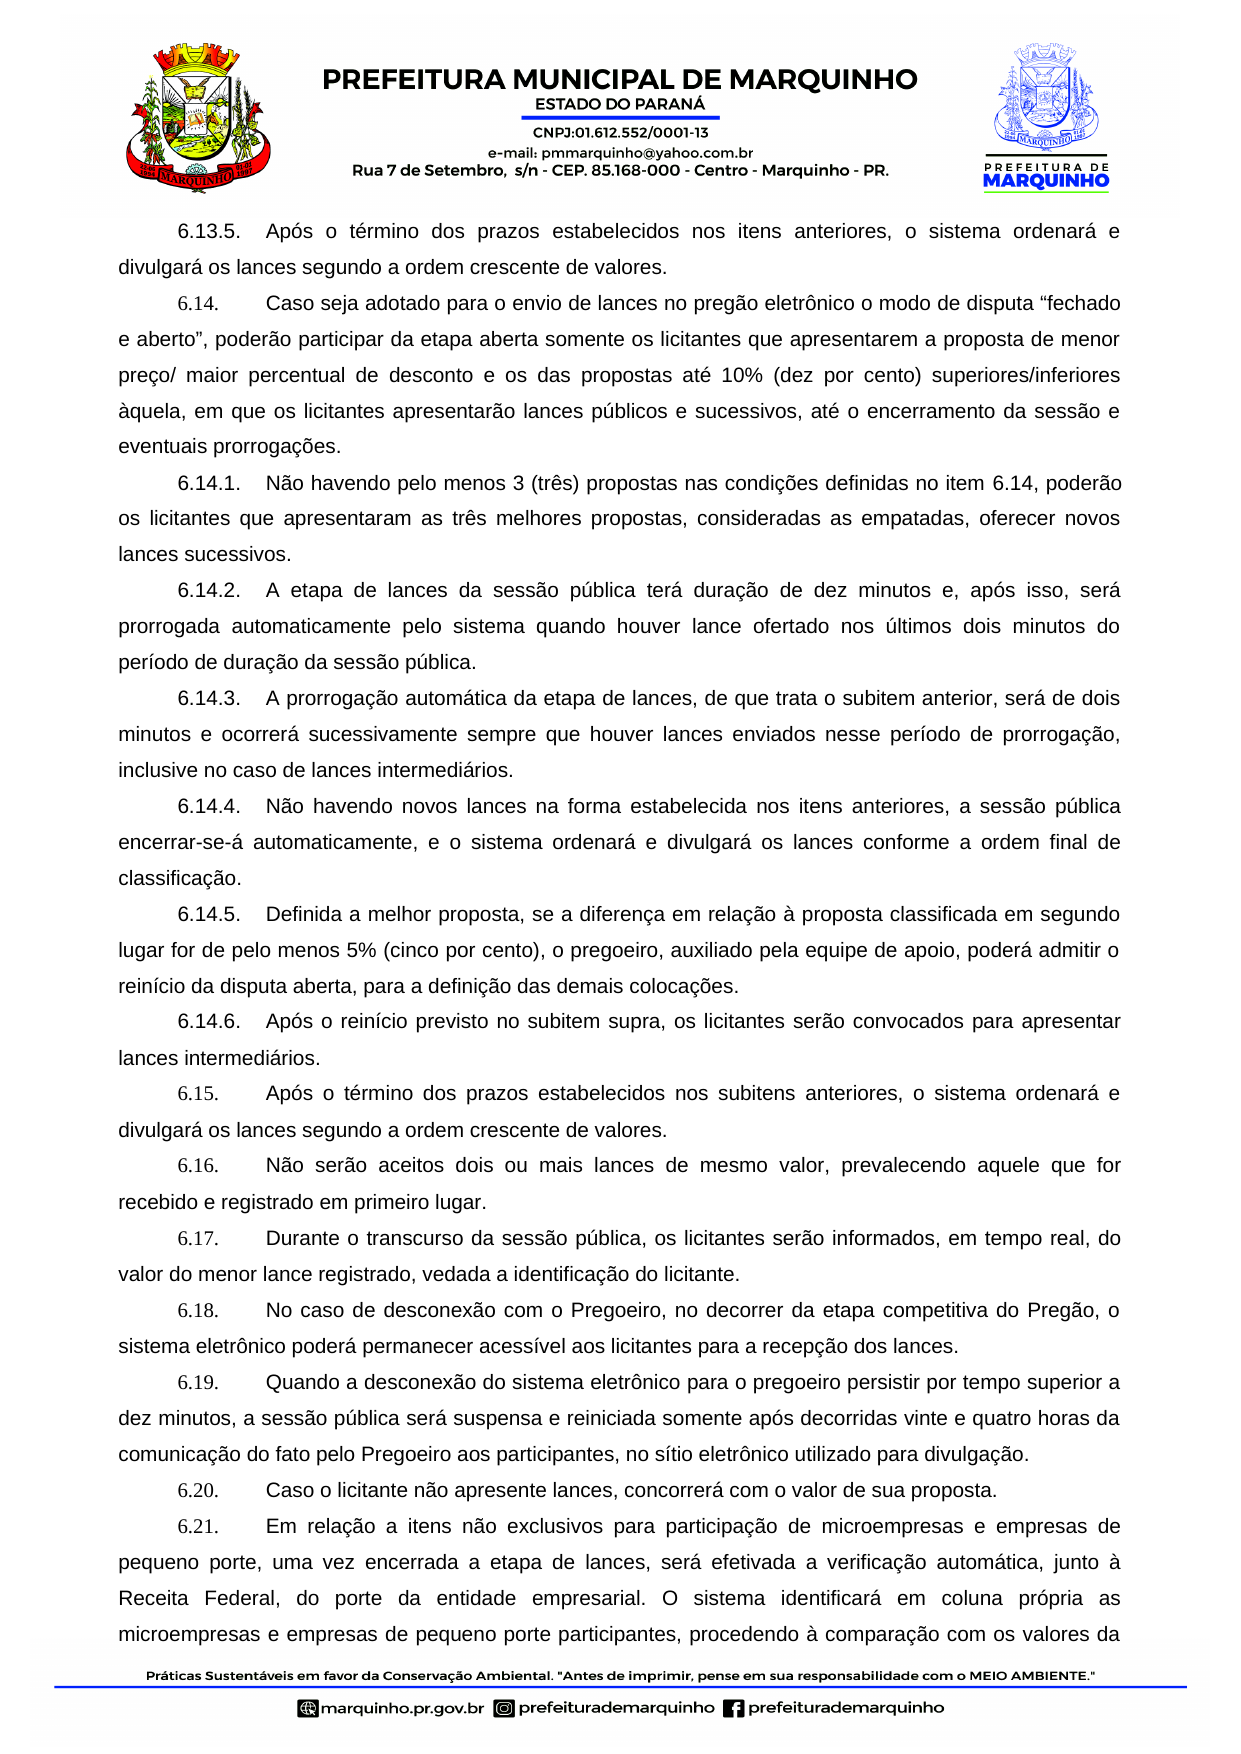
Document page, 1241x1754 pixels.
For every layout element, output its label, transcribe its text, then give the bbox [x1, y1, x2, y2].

text Não havendo novos lances na forma estabelecida nos itens anteriores, a sessão pública encerrar-se-á automaticamente, e o sistema ordenará e divulgará os lances conforme a ordem final de classificação. [118, 794, 1122, 889]
text Após o término dos prazos estabelecidos nos itens anteriores, o sistema ordenará e divulgará os lances segundo a ordem crescente de valores. [118, 218, 1122, 278]
text Quando a desconexão do sistema eletrônico para o pregoeiro persistir por tempo superior a dez minutos, a sessão pública será suspensa e reiniciada somente após decorridas vinte e quatro horas da comunicação do fato pelo Pregoeiro aos participantes, no sítio eletrônico utilizado para divulgação. [118, 1369, 1122, 1466]
text A etapa de lances da sessão pública terá duração de dez minutos e, após isso, será prorrogada automaticamente pelo sistema quando houver lance ofertado nos últimos dois minutos do período de duração da sessão pública. [118, 578, 1122, 674]
text A prorrogação automática da etapa de lances, de que trata o subitem anterior, será de dois minutos e ocorrerá sucessivamente sempre que houver lances enviados nesse período de prorrogação, inclusive no caso de lances intermediários. [118, 686, 1122, 782]
text Não serão aceitos dois ou mais lances de mesmo valor, prevalecendo aquele que for recebido e registrado em primeiro lugar. [118, 1153, 1122, 1213]
text Definida a melhor proposta, se a diferença em relação à proposta classificada em segundo lugar for de pelo menos 5% (cinco por cento), o pregoeiro, auxiliado pela equipe de apoio, poderá admitir o reinício da disputa aberta, para a definição das demais colocações. [118, 902, 1122, 997]
text No caso de desconexão com o Pregoeiro, no decorrer da etapa competitiva do Pregão, o sistema eletrônico poderá permanecer acessível aos licitantes para a recepção dos lances. [118, 1297, 1122, 1358]
picture [60, 14, 1181, 218]
text Após o término dos prazos estabelecidos nos subitens anteriores, o sistema ordenará e divulgará os lances segundo a ordem crescente de valores. [118, 1081, 1122, 1141]
text Durante o transcurso da sessão pública, os licitantes serão informados, em tempo real, do valor do menor lance registrado, vedada a identificação do licitante. [118, 1225, 1122, 1286]
text Caso seja adotado para o envio de lances no pregão eletrônico o modo de disputa “fechado e aberto”, poderão participar da etapa aberta somente os licitantes que apresentarem a proposta de menor preço/ maior percentual de desconto e os das propostas até 10% (dez por cento) superiores/inferiores àquela, em que os licitantes apresentarão lances públicos e sucessivos, até o encerramento da sessão e eventuais prorrogações. [118, 290, 1122, 458]
text Não havendo pelo menos 3 (três) propostas nas condições definidas no item 6.14, poderão os licitantes que apresentaram as três melhores propostas, consideradas as empatadas, oferecer novos lances sucessivos. [118, 470, 1122, 566]
text Após o reinício previsto no subitem supra, os licitantes serão convocados para apresentar lances intermediários. [118, 1009, 1122, 1069]
text Caso o licitante não apresente lances, concorrerá com o valor de sua proposta. [118, 1478, 1122, 1502]
picture [30, 1638, 1210, 1747]
